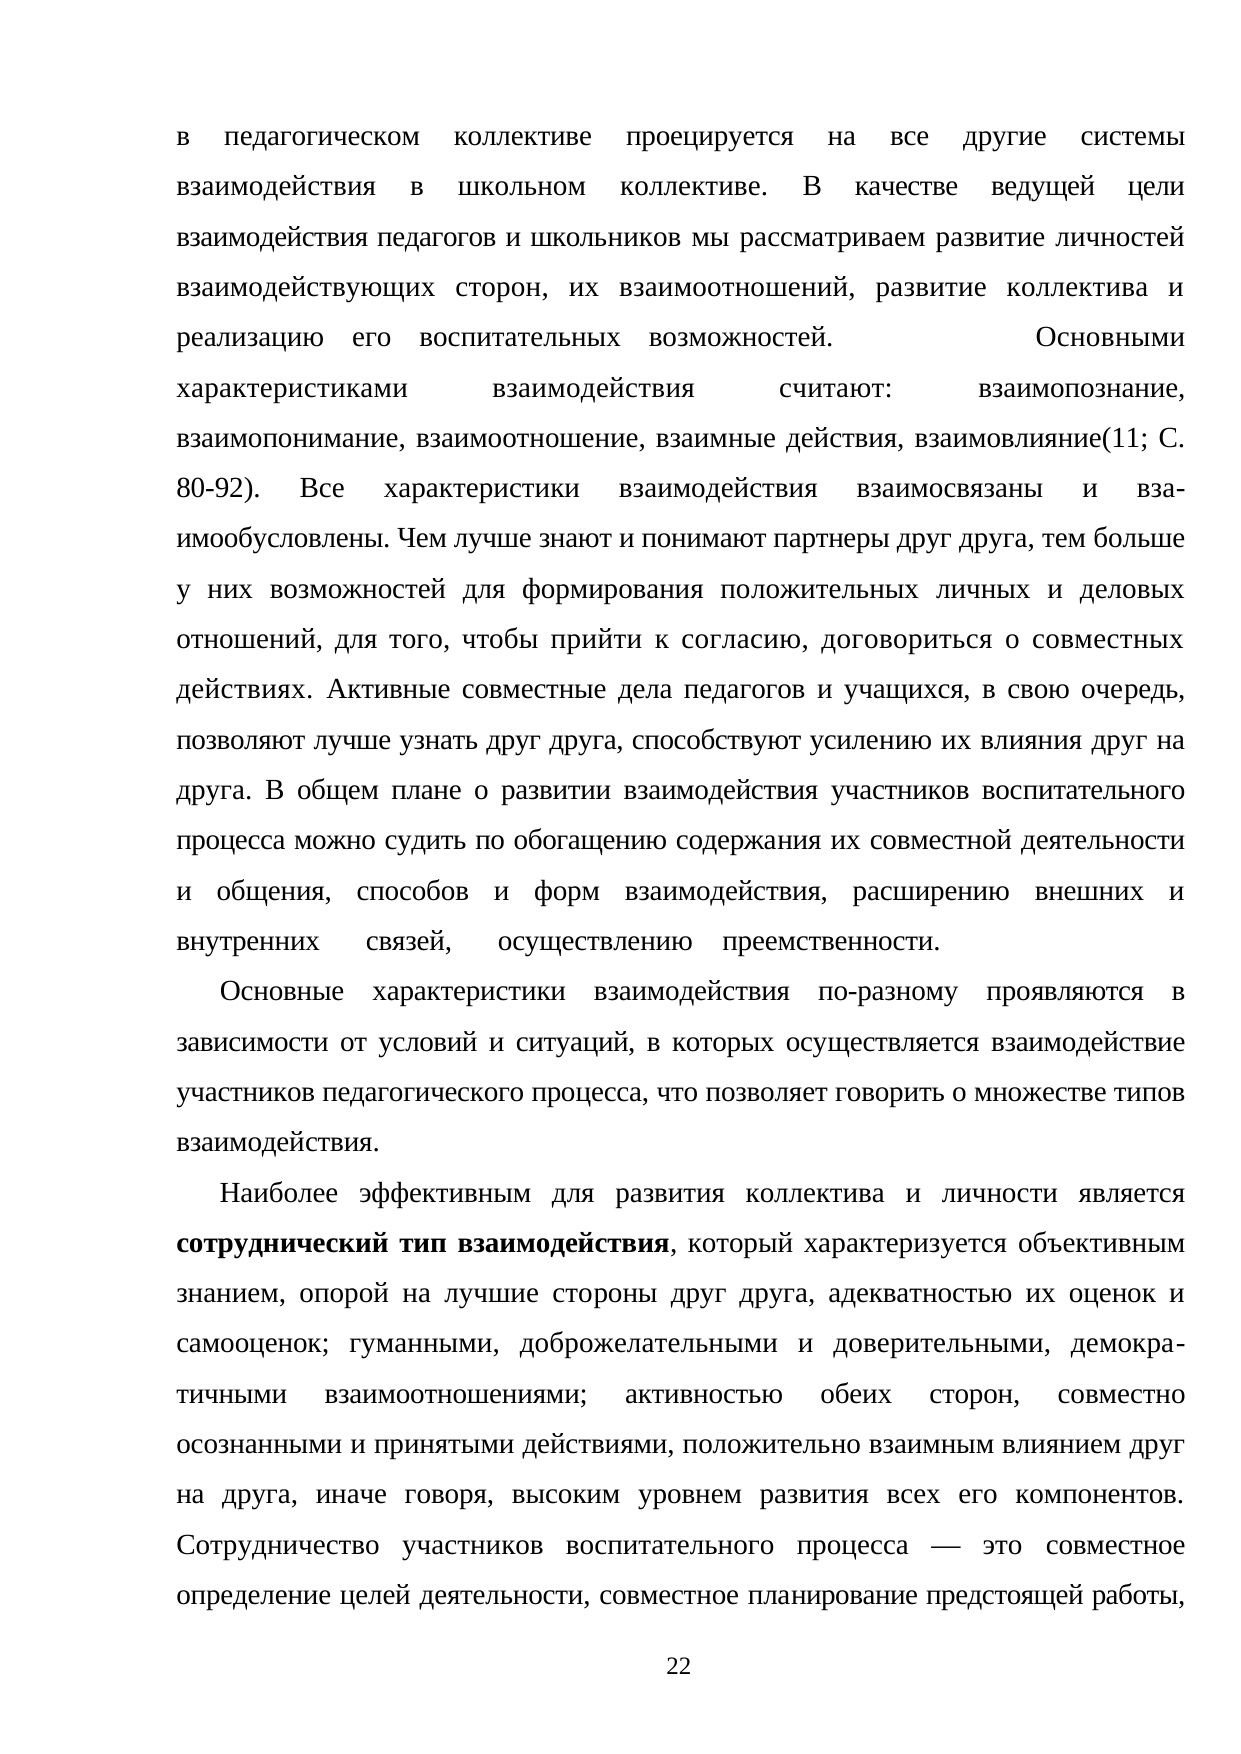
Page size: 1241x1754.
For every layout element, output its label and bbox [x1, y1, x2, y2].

text [176, 118, 1185, 1611]
